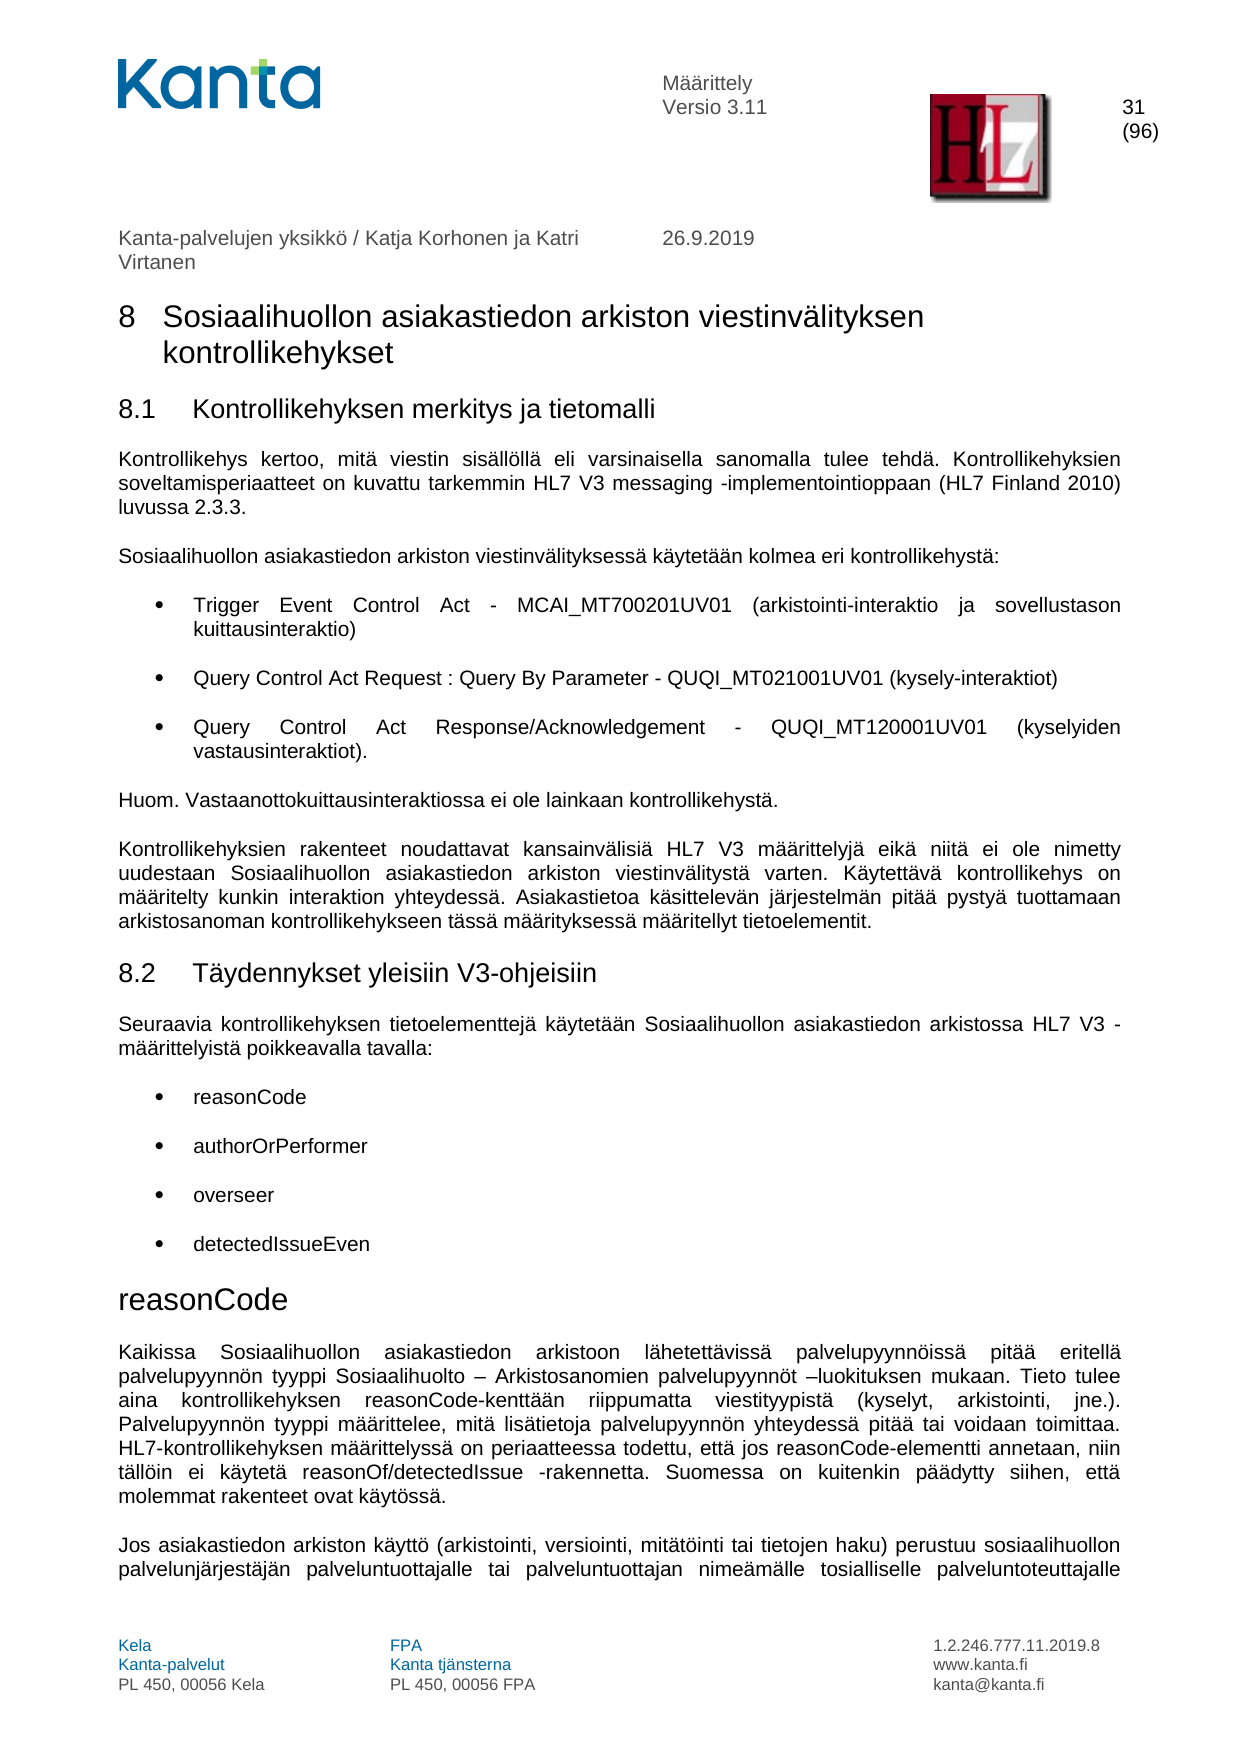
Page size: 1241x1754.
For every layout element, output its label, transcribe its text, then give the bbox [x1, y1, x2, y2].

text Kontrollikehyksien rakenteet noudattavat kansainvälisiä HL7 V3 määrittelyjä eikä niitä ei ole nimetty uudestaan Sosiaalihuollon asiakastiedon arkiston viestinvälitystä varten. Käytettävä kontrollikehys on määritelty kunkin interaktion yhteydessä. Asiakastietoa käsittelevän järjestelmän pitää pystyä tuottamaan arkistosanoman kontrollikehykseen tässä määrityksessä määritellyt tietoelementit. [118, 837, 1122, 932]
subtitle Täydennykset yleisiin V3-ohjeisiin [118, 957, 1122, 989]
list Query Control Act Response/Acknowledgement - QUQI_MT120001UV01 (kyselyiden vastausinteraktiot). [156, 715, 1122, 763]
subtitle Kontrollikehyksen merkitys ja tietomalli [118, 393, 1122, 424]
picture [118, 59, 321, 109]
list Trigger Event Control Act - MCAI_MT700201UV01 (arkistointi-interaktio ja sovellustason kuittausinteraktio) [156, 593, 1122, 641]
text Seuraavia kontrollikehyksen tietoelementtejä käytetään Sosiaalihuollon asiakastiedon arkistossa HL7 V3 -määrittelyistä poikkeavalla tavalla: [118, 1012, 1122, 1059]
list Query Control Act Request : Query By Parameter - QUQI_MT021001UV01 (kysely-interaktiot) [156, 666, 1122, 690]
text Sosiaalihuollon asiakastiedon arkiston viestinvälityksessä käytetään kolmea eri kontrollikehystä: [118, 544, 1122, 568]
text Huom. Vastaanottokuittausinteraktiossa ei ole lainkaan kontrollikehystä. [118, 788, 1122, 812]
list authorOrPerformer [156, 1134, 1122, 1158]
text Kontrollikehys kertoo, mitä viestin sisällöllä eli varsinaisella sanomalla tulee tehdä. Kontrollikehyksien soveltamisperiaatteet on kuvattu tarkemmin HL7 V3 messaging -implementointioppaan (HL7 Finland 2010) luvussa 2.3.3. [118, 447, 1122, 519]
text Kaikissa Sosiaalihuollon asiakastiedon arkistoon lähetettävissä palvelupyynnöissä pitää eritellä palvelupyynnön tyyppi Sosiaalihuolto – Arkistosanomien palvelupyynnöt –luokituksen mukaan. Tieto tulee aina kontrollikehyksen reasonCode-kenttään riippumatta viestityypistä (kyselyt, arkistointi, jne.). Palvelupyynnön tyyppi määrittelee, mitä lisätietoja palvelupyynnön yhteydessä pitää tai voidaan toimittaa. HL7-kontrollikehyksen määrittelyssä on periaatteessa todettu, että jos reasonCode-elementti annetaan, niin tällöin ei käytetä reasonOf/detectedIssue -rakennetta. Suomessa on kuitenkin päädytty siihen, että molemmat rakenteet ovat käytössä. [118, 1340, 1122, 1507]
list detectedIssueEven [156, 1232, 1122, 1256]
list reasonCode [156, 1084, 1122, 1109]
picture [930, 94, 1053, 203]
list overseer [156, 1183, 1122, 1207]
subtitle reasonCode [118, 1281, 1122, 1317]
subtitle Sosiaalihuollon asiakastiedon arkiston viestinvälityksen kontrollikehykset [118, 298, 1122, 370]
